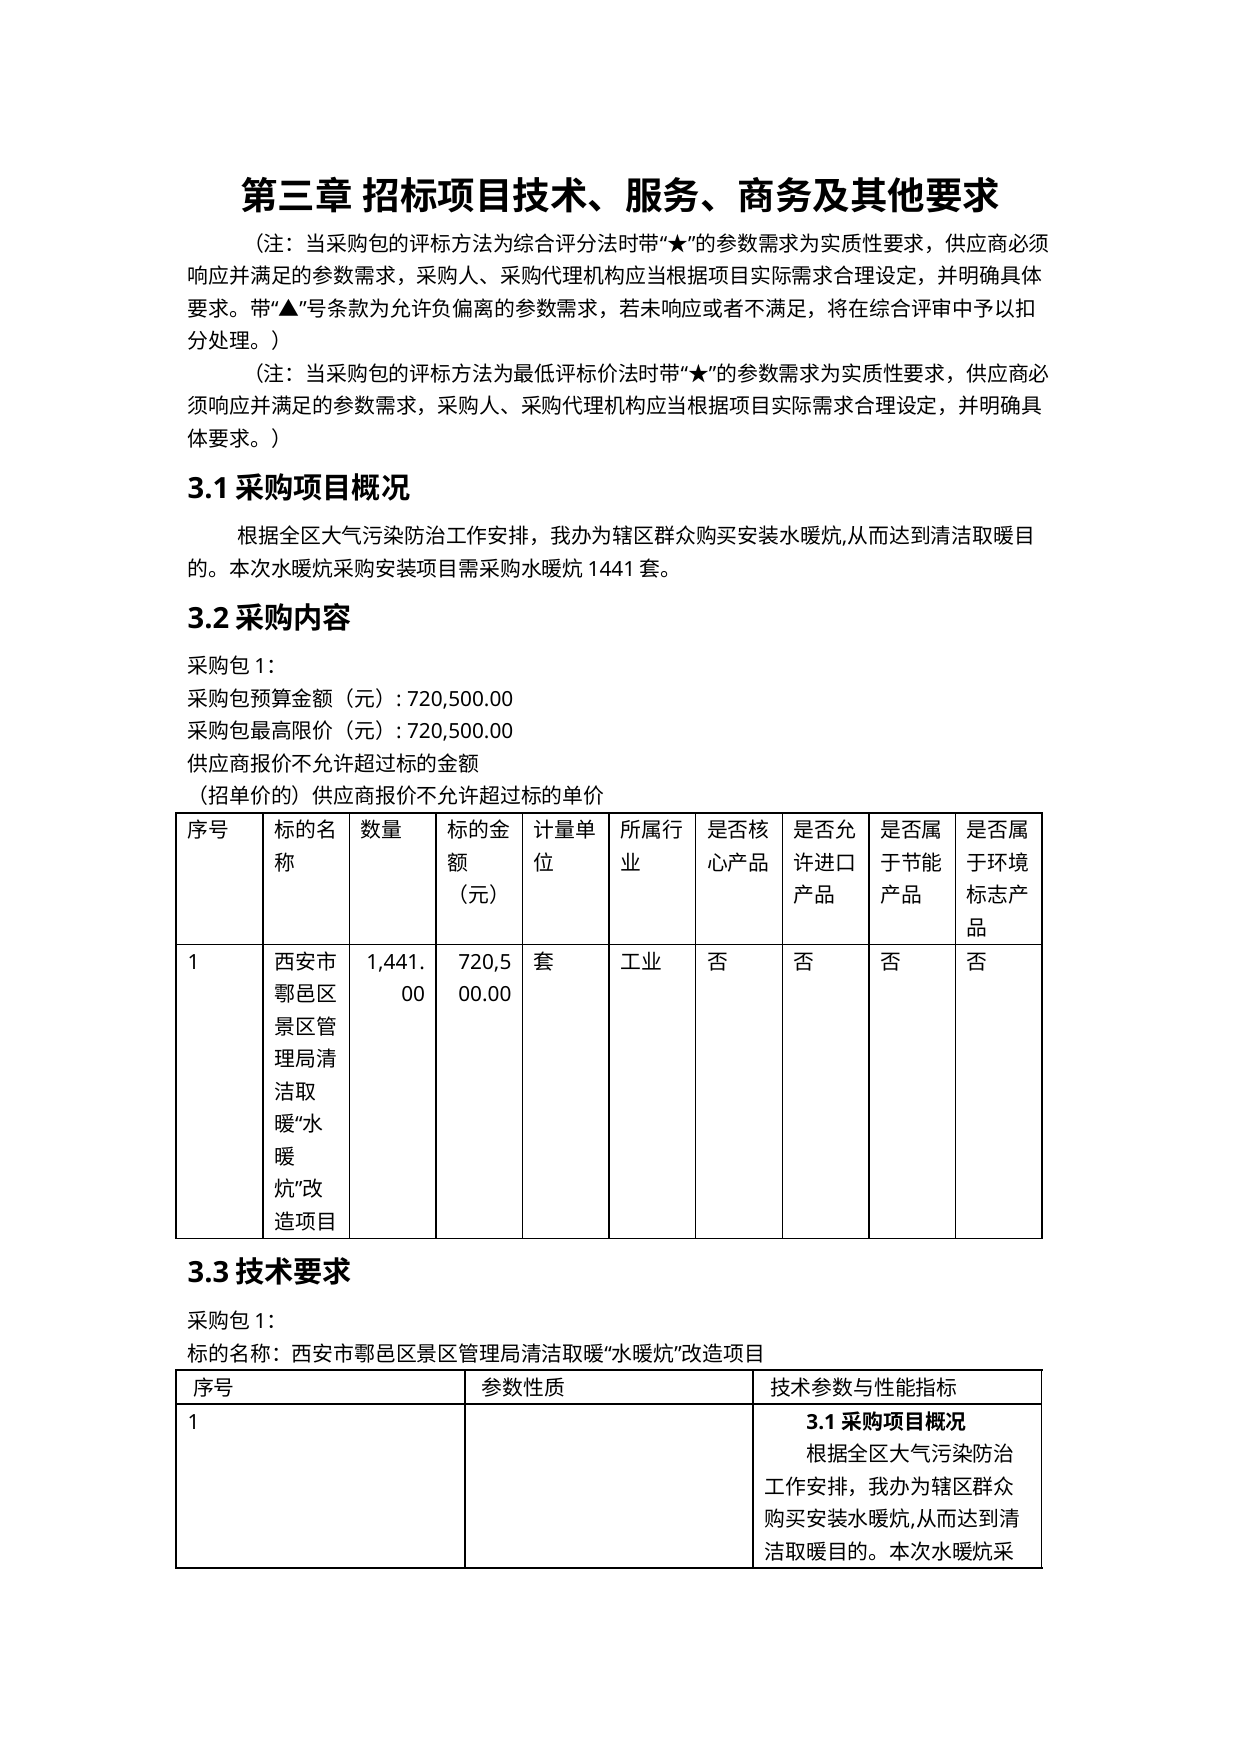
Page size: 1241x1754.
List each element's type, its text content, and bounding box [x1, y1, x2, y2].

table_cell [466, 1405, 752, 1567]
text 供应商报价不允许超过标的金额 [187, 747, 1053, 779]
text 采购包最高限价（元）: 720,500.00 [187, 714, 1053, 747]
table_header 是否核心产品 [696, 814, 782, 943]
table_cell 否 [956, 945, 1041, 1238]
table_header 所属行业 [610, 814, 695, 943]
text （注：当采购包的评标方法为综合评分法时带“★”的参数需求为实质性要求，供应商必须响应并满足的参数需求，采购人、采购代理机构应当根据项目实际需求合理设定，并明确具体要求。带“▲”号条款为允许负偏离的参数需求，若未响应或者不满足，将在综合评审中予以扣分处理。） [187, 227, 1053, 357]
text 第三章 招标项目技术、服务、商务及其他要求 [187, 162, 1053, 227]
table_cell 否 [696, 945, 782, 1238]
text 采购包1： [187, 1304, 1053, 1337]
table_cell 1 [177, 1405, 464, 1567]
table_header 计量单位 [523, 814, 608, 943]
table_cell 西安市鄠邑区景区管理局清洁取暖“水暖炕”改造项目 [264, 945, 349, 1238]
table_header 序号 [177, 814, 262, 943]
text 3.2采购内容 [187, 584, 1053, 649]
text 采购包1： [187, 649, 1053, 682]
table_cell 720,500.00 [437, 945, 522, 1238]
table_cell 工业 [610, 945, 695, 1238]
table_cell 套 [523, 945, 608, 1238]
table_header 参数性质 [466, 1371, 752, 1403]
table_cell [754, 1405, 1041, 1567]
table_header 是否允许进口产品 [783, 814, 868, 943]
text 3.3技术要求 [187, 1239, 1053, 1304]
table_cell 否 [783, 945, 868, 1238]
table_header 标的名称 [264, 814, 349, 943]
text （注：当采购包的评标方法为最低评标价法时带“★”的参数需求为实质性要求，供应商必须响应并满足的参数需求，采购人、采购代理机构应当根据项目实际需求合理设定，并明确具体要求。） [187, 357, 1053, 454]
table_header 技术参数与性能指标 [754, 1371, 1041, 1403]
text 3.1采购项目概况 [187, 454, 1053, 519]
text （招单价的）供应商报价不允许超过标的单价 [187, 779, 1053, 812]
text 采购包预算金额（元）: 720,500.00 [187, 682, 1053, 714]
text 标的名称：西安市鄠邑区景区管理局清洁取暖“水暖炕”改造项目 [187, 1337, 1053, 1369]
table_cell 1 [177, 945, 262, 1238]
table_header 是否属于环境标志产品 [956, 814, 1041, 943]
table_cell 1,441.00 [350, 945, 435, 1238]
text 根据全区大气污染防治工作安排，我办为辖区群众购买安装水暖炕,从而达到清洁取暖目的。本次水暖炕采购安装项目需采购水暖炕1441套。 [187, 519, 1053, 584]
table_header 数量 [350, 814, 435, 943]
table_header 标的金额 （元） [437, 814, 522, 943]
table_header 序号 [177, 1371, 464, 1403]
table_cell 否 [870, 945, 955, 1238]
table_header 是否属于节能产品 [870, 814, 955, 943]
